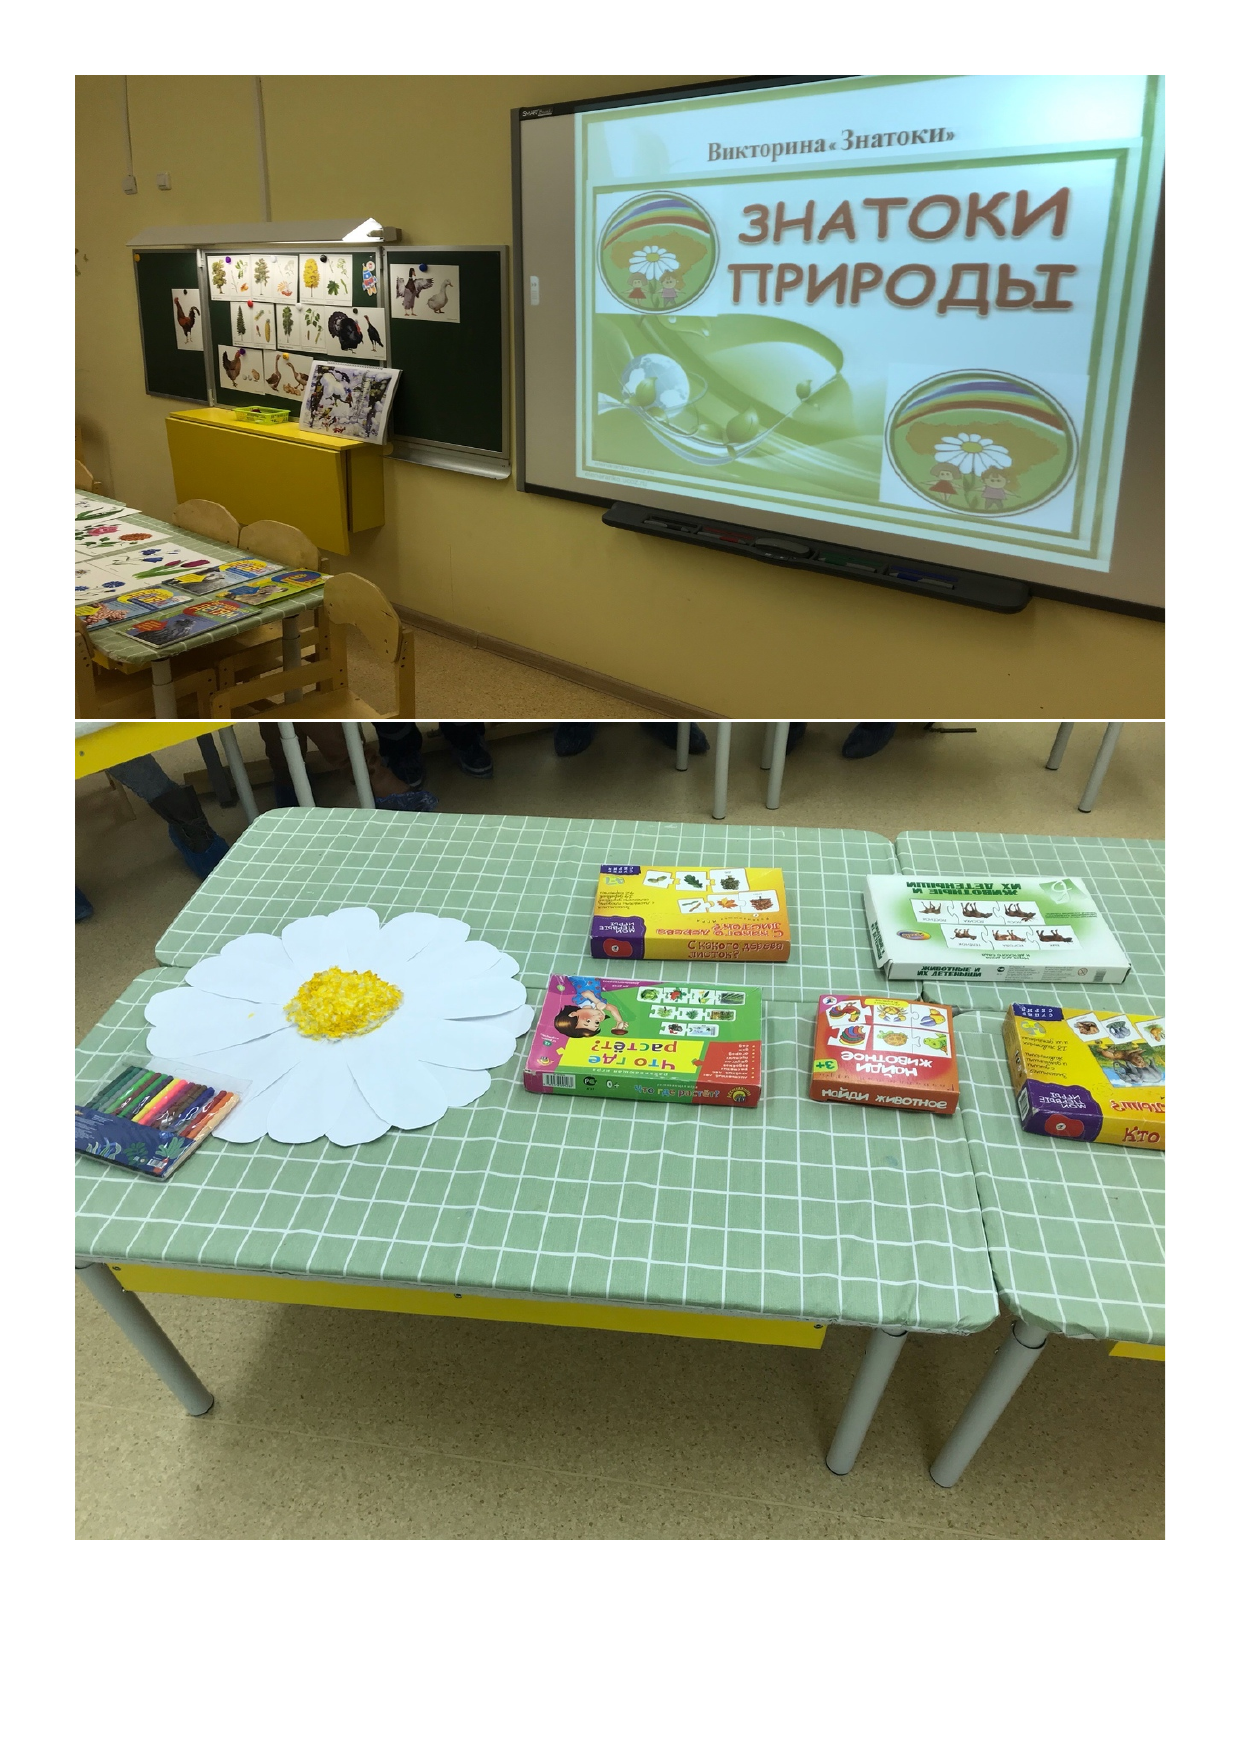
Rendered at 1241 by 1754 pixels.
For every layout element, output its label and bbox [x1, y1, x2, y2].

picture [75, 722, 1166, 1540]
picture [75, 75, 1166, 719]
